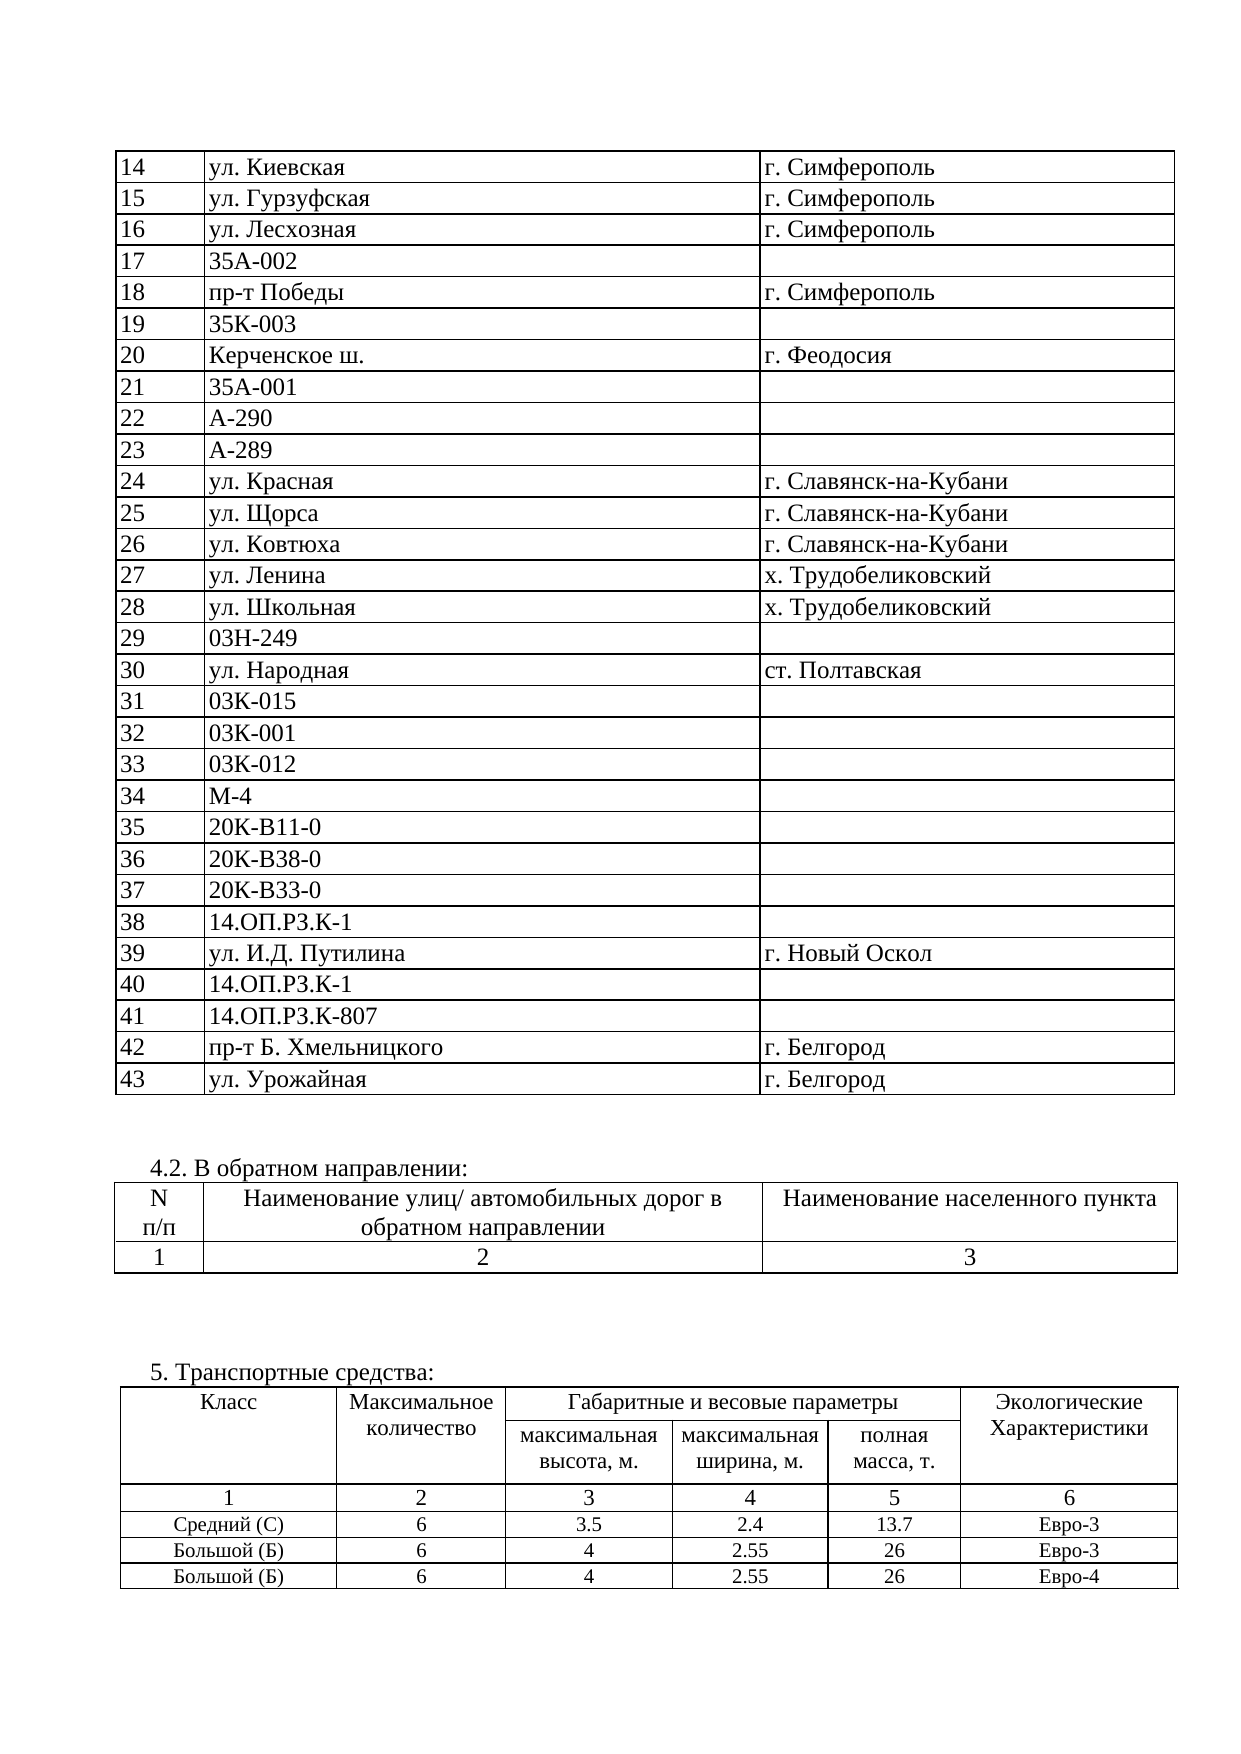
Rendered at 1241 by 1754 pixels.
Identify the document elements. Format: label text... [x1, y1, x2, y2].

table_cell А-289 [205, 435, 759, 464]
table_cell 6 [337, 1512, 505, 1536]
table_cell 26 [829, 1538, 960, 1562]
table_cell [761, 1001, 1174, 1031]
table_header Максимальное количество [337, 1388, 505, 1483]
table_cell [761, 623, 1174, 653]
table_cell 36 [117, 844, 204, 873]
table_cell ул. Урожайная [205, 1064, 759, 1094]
table_cell [761, 749, 1174, 779]
table_cell г. Славянск-на-Кубани [761, 498, 1174, 527]
table_cell 6 [337, 1564, 505, 1588]
table_cell 23 [117, 435, 204, 464]
table_cell 3.5 [506, 1512, 672, 1536]
table_cell х. Трудобеликовский [761, 592, 1174, 622]
table_cell пр-т Б. Хмельницкого [205, 1032, 759, 1062]
table_cell 35К-003 [205, 309, 759, 339]
table_cell Большой (Б) [121, 1564, 336, 1588]
table_cell 35 [117, 812, 204, 842]
table_header Габаритные и весовые параметры [506, 1388, 960, 1419]
table_cell 2.55 [673, 1538, 827, 1562]
table_cell 40 [117, 970, 204, 999]
table_cell 16 [117, 215, 204, 244]
table_cell ул. Лесхозная [205, 215, 759, 244]
table_cell ул. Щорса [205, 498, 759, 527]
table_cell 20К-В33-0 [205, 875, 759, 905]
table_cell 13.7 [829, 1512, 960, 1536]
table_cell 43 [117, 1064, 204, 1094]
table_cell полная масса, т. [829, 1421, 960, 1483]
table_cell 21 [117, 372, 204, 402]
table_cell 30 [117, 655, 204, 685]
table_cell 15 [117, 183, 204, 213]
text 4.2. В обратном направлении: [150, 1153, 1090, 1182]
table_cell ул. Ковтюха [205, 529, 759, 559]
table_cell г. Симферополь [761, 152, 1174, 181]
table_cell 03Н-249 [205, 623, 759, 653]
table_cell [761, 970, 1174, 999]
table_cell максимальная высота, м. [506, 1421, 672, 1483]
table_cell г. Симферополь [761, 183, 1174, 213]
table_cell [761, 309, 1174, 339]
table_cell ул. Народная [205, 655, 759, 685]
table_cell г. Славянск-на-Кубани [761, 529, 1174, 559]
table_cell г. Славянск-на-Кубани [761, 466, 1174, 496]
table_cell 6 [961, 1485, 1177, 1511]
table_cell 3 [506, 1485, 672, 1511]
table_cell 22 [117, 403, 204, 433]
table_cell 4 [673, 1485, 827, 1511]
table_header Наименование населенного пункта [763, 1183, 1177, 1241]
table_cell [761, 812, 1174, 842]
table_cell 5 [829, 1485, 960, 1511]
table_cell 35А-002 [205, 246, 759, 276]
table_cell г. Симферополь [761, 277, 1174, 307]
table_header Экологические Характеристики [961, 1388, 1177, 1483]
table_cell 19 [117, 309, 204, 339]
table_cell 42 [117, 1032, 204, 1062]
table_cell Евро-3 [961, 1538, 1177, 1562]
table_cell 26 [117, 529, 204, 559]
table_cell 03К-001 [205, 718, 759, 748]
table_cell 25 [117, 498, 204, 527]
table_cell 33 [117, 749, 204, 779]
table_cell Керченское ш. [205, 340, 759, 370]
table_cell ул. Красная [205, 466, 759, 496]
table_cell [761, 403, 1174, 433]
table_cell 20К-В11-0 [205, 812, 759, 842]
table_cell 39 [117, 938, 204, 968]
table_cell г. Белгород [761, 1064, 1174, 1094]
table_cell 6 [337, 1538, 505, 1562]
table_cell 14.ОП.РЗ.К-1 [205, 970, 759, 999]
table_cell ул. Школьная [205, 592, 759, 622]
table_cell 1 [115, 1242, 203, 1272]
table_cell пр-т Победы [205, 277, 759, 307]
table_cell 17 [117, 246, 204, 276]
table_cell г. Феодосия [761, 340, 1174, 370]
table_cell [761, 435, 1174, 464]
table_cell 20 [117, 340, 204, 370]
table_cell 37 [117, 875, 204, 905]
table_cell 14.ОП.РЗ.К-807 [205, 1001, 759, 1031]
table_cell 26 [829, 1564, 960, 1588]
table_cell 03К-012 [205, 749, 759, 779]
table_cell г. Белгород [761, 1032, 1174, 1062]
table_cell 41 [117, 1001, 204, 1031]
table_cell максимальная ширина, м. [673, 1421, 827, 1483]
table_cell ул. Гурзуфская [205, 183, 759, 213]
table_cell Евро-4 [961, 1564, 1177, 1588]
table_cell А-290 [205, 403, 759, 433]
table_cell Средний (С) [121, 1512, 336, 1536]
table_cell ул. И.Д. Путилина [205, 938, 759, 968]
table_cell 31 [117, 686, 204, 716]
table_cell 2 [204, 1242, 762, 1272]
table_cell 2.4 [673, 1512, 827, 1536]
table_cell г. Новый Оскол [761, 938, 1174, 968]
table_cell 27 [117, 561, 204, 590]
table_cell 4 [506, 1564, 672, 1588]
table_cell [761, 844, 1174, 873]
table_cell 1 [121, 1485, 336, 1511]
table_cell 20К-В38-0 [205, 844, 759, 873]
table_cell х. Трудобеликовский [761, 561, 1174, 590]
table_cell [761, 907, 1174, 936]
table_cell 35А-001 [205, 372, 759, 402]
table_cell 2 [337, 1485, 505, 1511]
table_cell ул. Ленина [205, 561, 759, 590]
table_cell [761, 781, 1174, 811]
table_cell г. Симферополь [761, 215, 1174, 244]
table_cell [761, 372, 1174, 402]
table_cell [761, 246, 1174, 276]
table_cell 18 [117, 277, 204, 307]
table_cell 3 [763, 1241, 1177, 1272]
table_cell 4 [506, 1538, 672, 1562]
table_cell 14.ОП.РЗ.К-1 [205, 907, 759, 936]
table_cell 34 [117, 781, 204, 811]
table_cell [761, 686, 1174, 716]
table_cell 14 [117, 152, 204, 181]
table_cell Евро-3 [961, 1512, 1177, 1536]
table_cell 29 [117, 623, 204, 653]
table_cell [761, 718, 1174, 748]
table_cell 38 [117, 907, 204, 936]
text 5. Транспортные средства: [150, 1357, 1090, 1386]
table_cell М-4 [205, 781, 759, 811]
table_cell 2.55 [673, 1564, 827, 1588]
table_cell Большой (Б) [121, 1538, 336, 1562]
table_header Класс [121, 1388, 336, 1483]
table_cell 32 [117, 718, 204, 748]
table_cell [761, 875, 1174, 905]
table_cell 24 [117, 466, 204, 496]
table_cell 28 [117, 592, 204, 622]
table_cell 03К-015 [205, 686, 759, 716]
table_cell ст. Полтавская [761, 655, 1174, 685]
table_header Наименование улиц/ автомобильных дорог в обратном направлении [204, 1183, 762, 1241]
table_cell ул. Киевская [205, 152, 759, 181]
table_header N п/п [115, 1183, 203, 1241]
